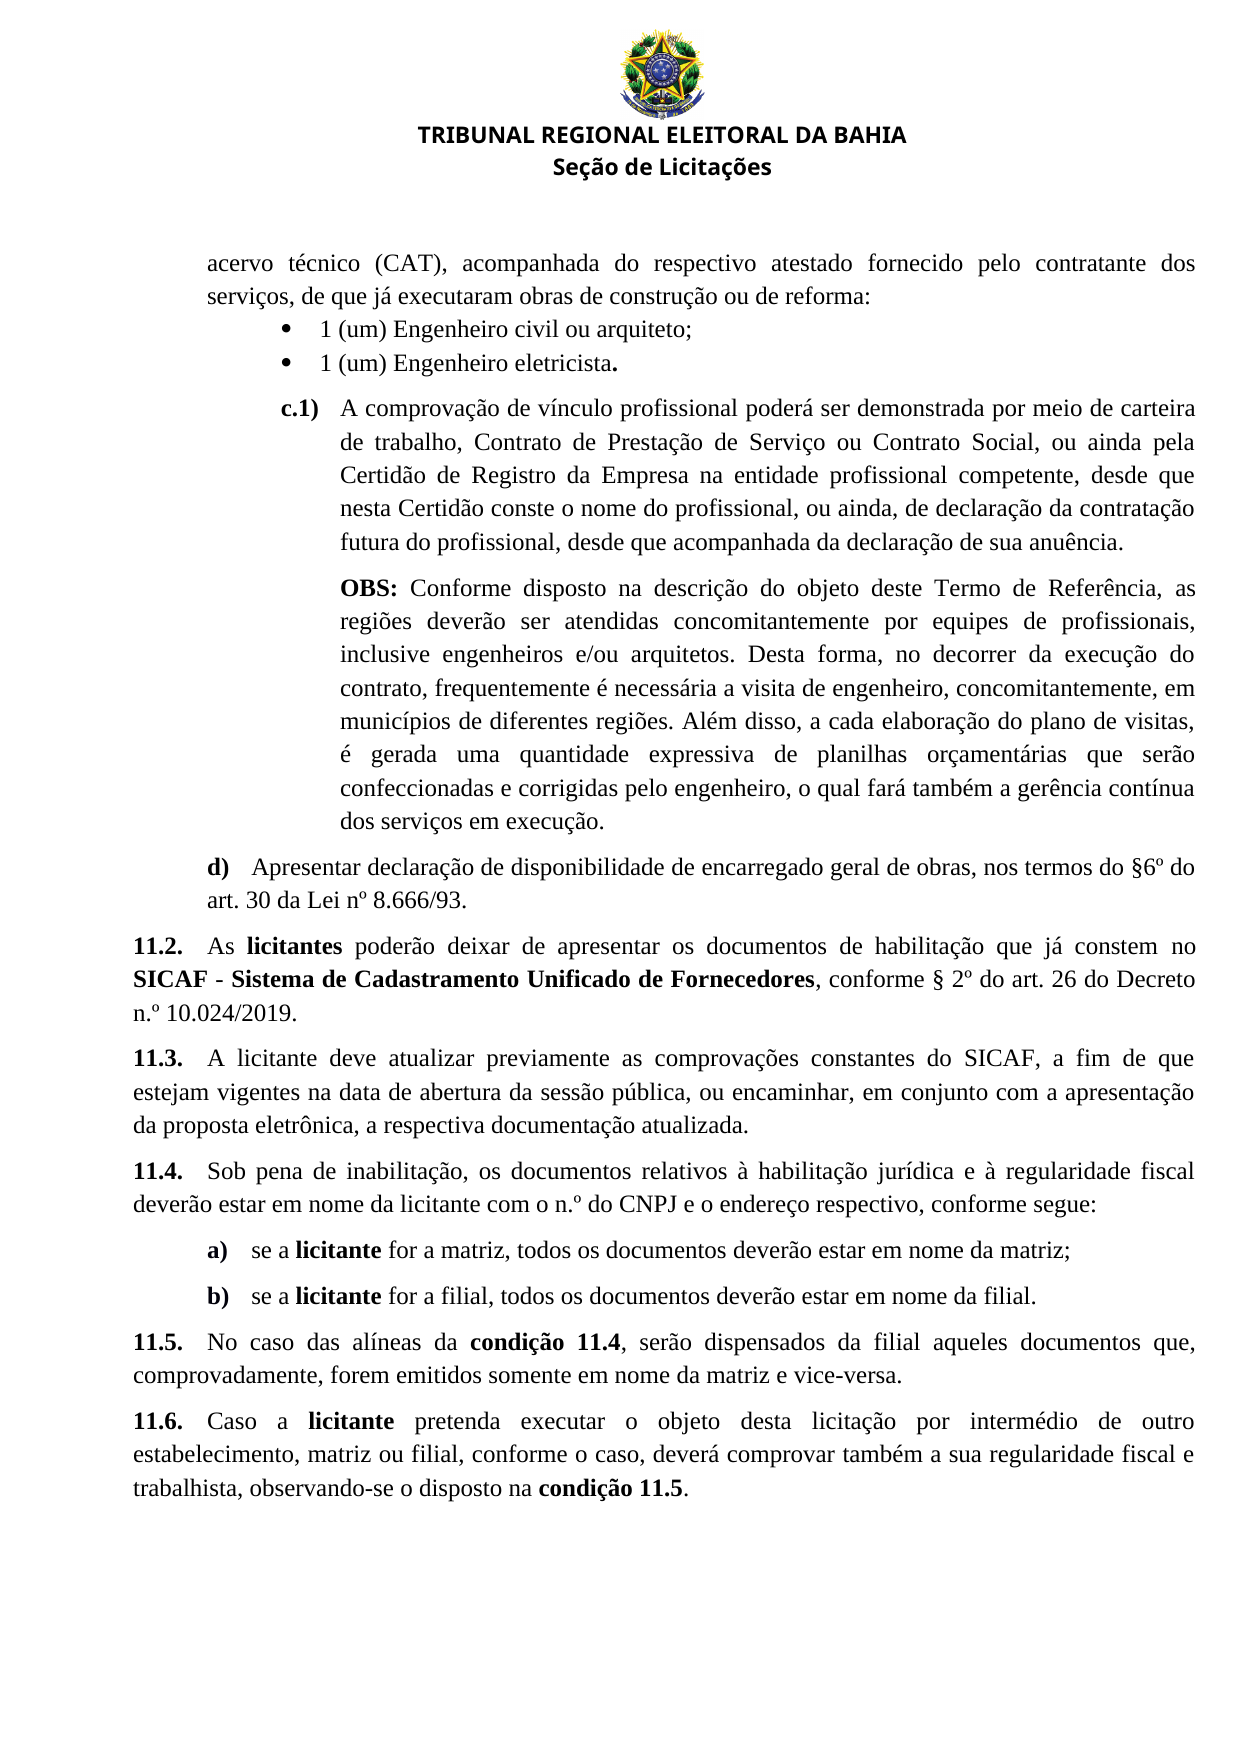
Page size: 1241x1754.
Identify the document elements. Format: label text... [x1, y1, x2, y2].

list se a licitante for a matriz, todos os documentos deverão estar em nome da matriz; [207, 1232, 1196, 1265]
text 11.2. As licitantes poderão deixar de apresentar os documentos de habilitação que já constem no SICAF - Sistema de Cadastramento Unificado de Fornecedores, conforme § 2º do art. 26 do Decreto n.º 10.024/2019. [133, 928, 1196, 1028]
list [207, 244, 1196, 311]
list 1 (um) Engenheiro civil ou arquiteto; [282, 311, 1196, 344]
list 1 (um) Engenheiro eletricista. [282, 344, 1196, 378]
list se a licitante for a filial, todos os documentos deverão estar em nome da filial. [207, 1278, 1196, 1311]
text c.1) A comprovação de vínculo profissional poderá ser demonstrada por meio de carteira de trabalho, Contrato de Prestação de Serviço ou Contrato Social, ou ainda pela Certidão de Registro da Empresa na entidade profissional competente, desde que nesta Certidão conste o nome do profissional, ou ainda, de declaração da contratação futura do profissional, desde que acompanhada da declaração de sua anuência. [281, 390, 1196, 557]
text OBS: Conforme disposto na descrição do objeto deste Termo de Referência, as regiões deverão ser atendidas concomitantemente por equipes de profissionais, inclusive engenheiros e/ou arquitetos. Desta forma, no decorrer da execução do contrato, frequentemente é necessária a visita de engenheiro, concomitantemente, em municípios de diferentes regiões. Além disso, a cada elaboração do plano de visitas, é gerada uma quantidade expressiva de planilhas orçamentárias que serão confeccionadas e corrigidas pelo engenheiro, o qual fará também a gerência contínua dos serviços em execução. [340, 569, 1196, 836]
text 11.6. Caso a licitante pretenda executar o objeto desta licitação por intermédio de outro estabelecimento, matriz ou filial, conforme o caso, deverá comprovar também a sua regularidade fiscal e trabalhista, observando-se o disposto na condição 11.5. [133, 1403, 1196, 1503]
text 11.5. No caso das alíneas da condição 11.4, serão dispensados da filial aqueles documentos que, comprovadamente, forem emitidos somente em nome da matriz e vice-versa. [133, 1323, 1196, 1390]
text 11.3. A licitante deve atualizar previamente as comprovações constantes do SICAF, a fim de que estejam vigentes na data de abertura da sessão pública, ou encaminhar, em conjunto com a apresentação da proposta eletrônica, a respectiva documentação atualizada. [133, 1040, 1196, 1140]
text 11.4. Sob pena de inabilitação, os documentos relativos à habilitação jurídica e à regularidade fiscal deverão estar em nome da licitante com o n.º do CNPJ e o endereço respectivo, conforme segue: [133, 1153, 1196, 1219]
text d) Apresentar declaração de disponibilidade de encarregado geral de obras, nos termos do §6º do art. 30 da Lei nº 8.666/93. [207, 848, 1196, 915]
